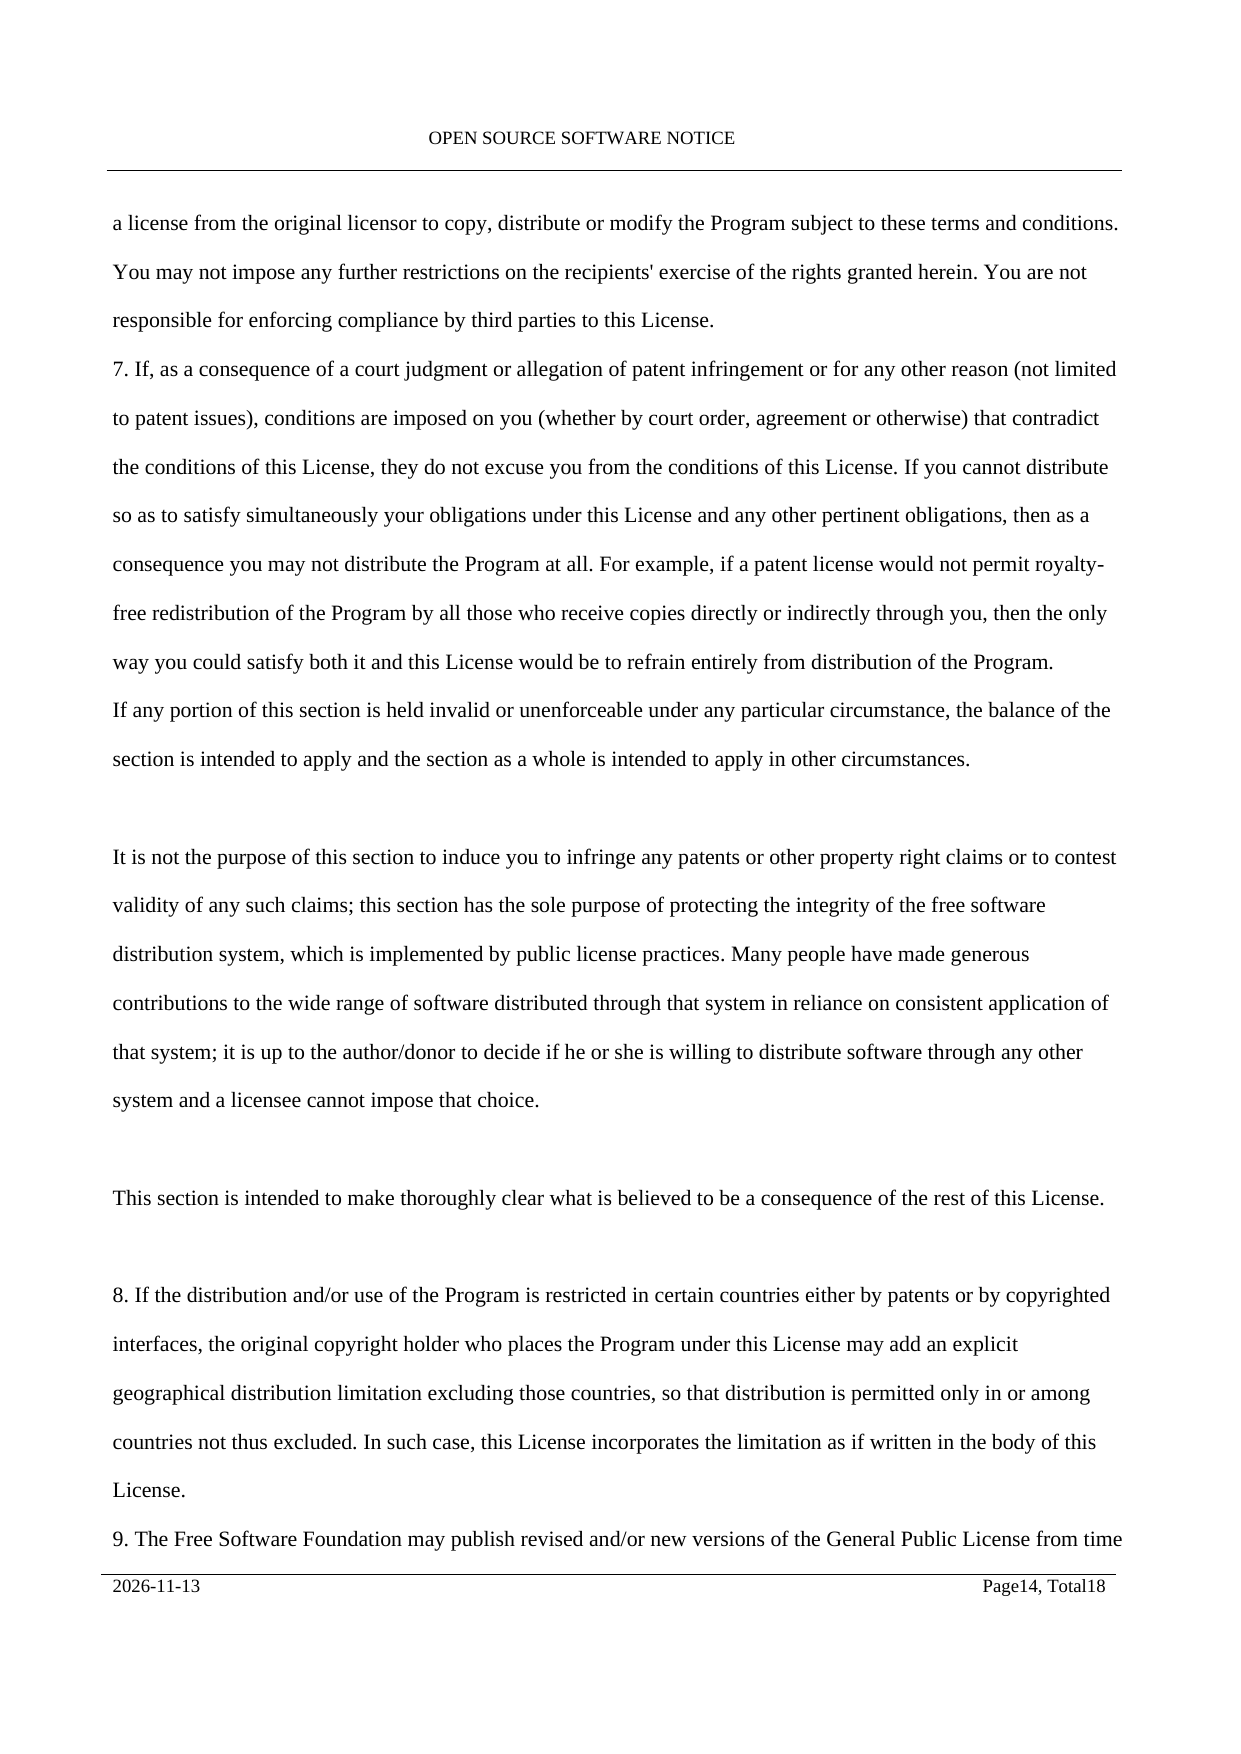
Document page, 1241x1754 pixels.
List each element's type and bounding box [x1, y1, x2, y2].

text [112, 206, 1128, 1555]
